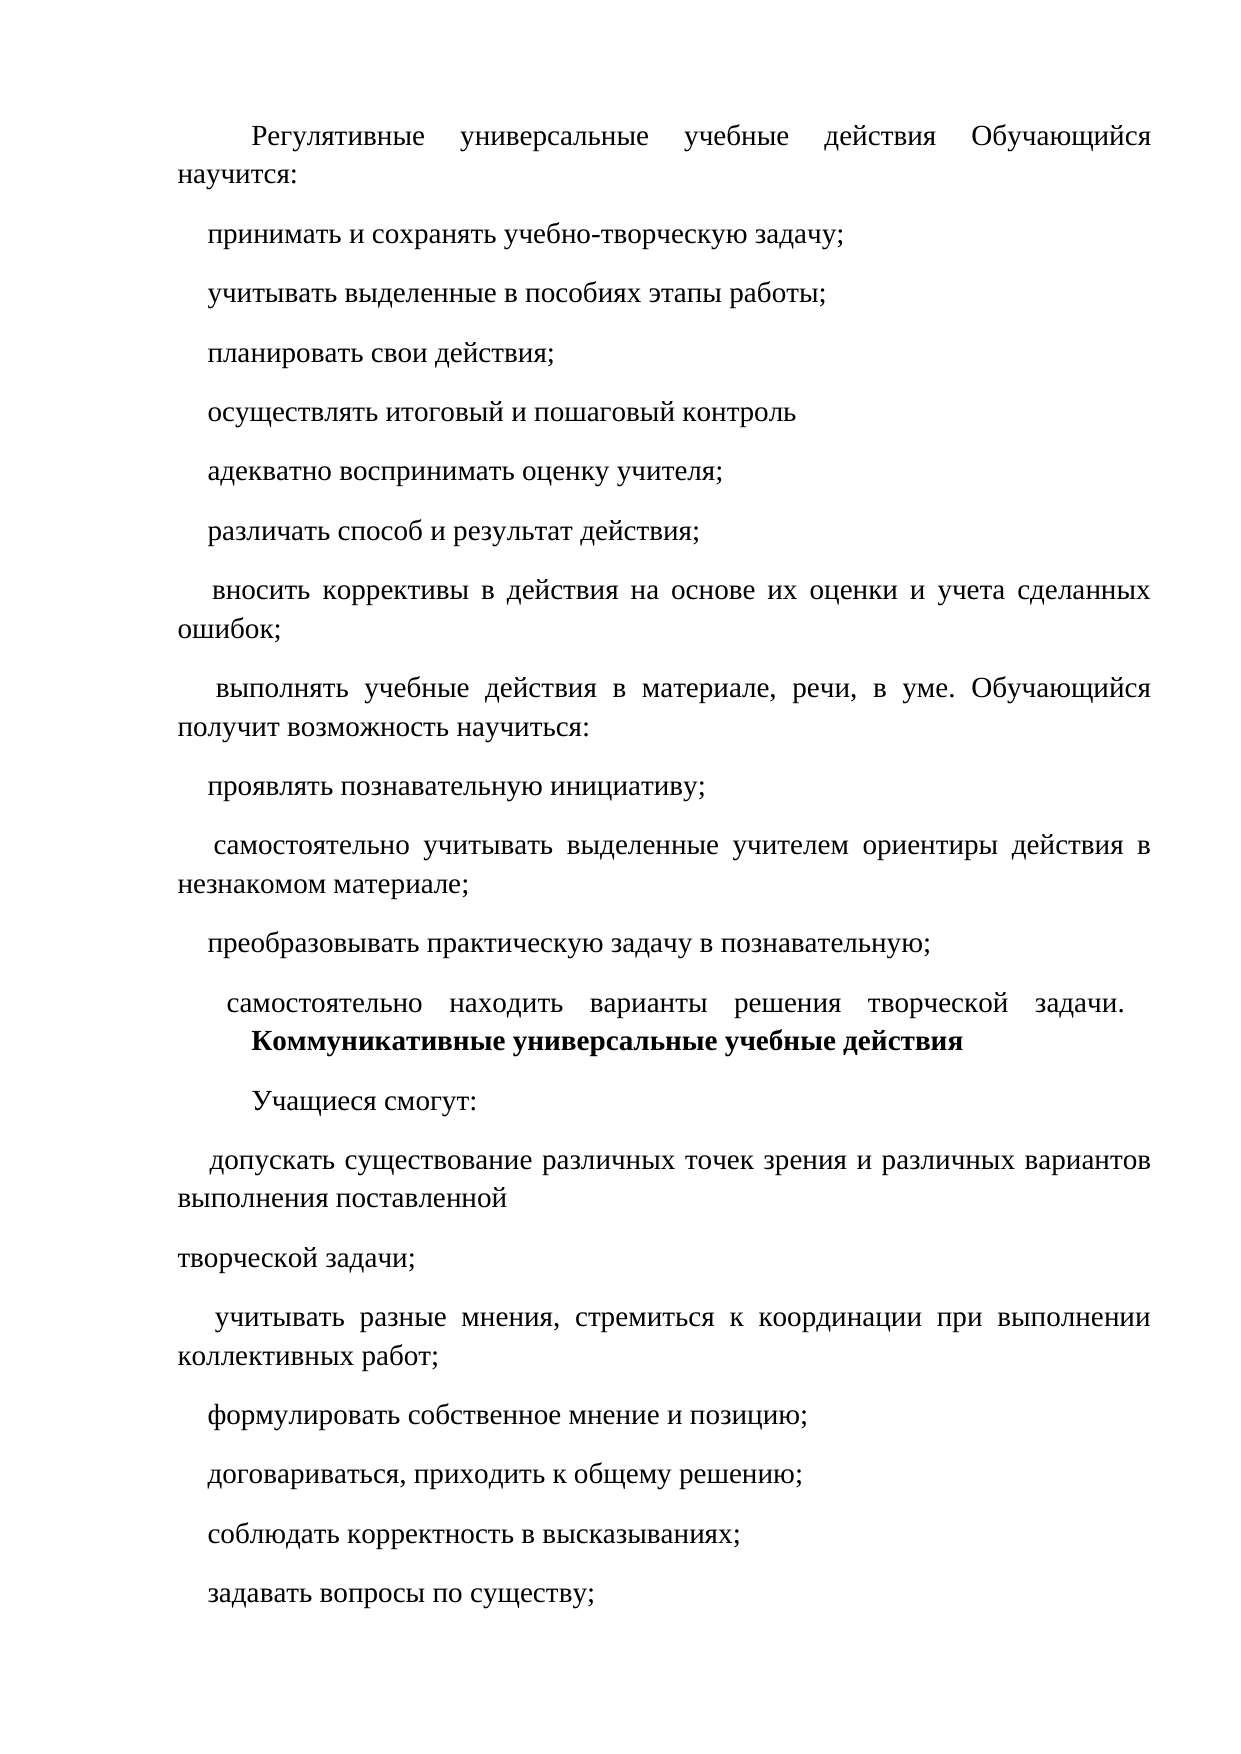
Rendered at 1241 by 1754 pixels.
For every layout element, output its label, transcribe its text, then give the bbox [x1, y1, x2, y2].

text  задавать вопросы по существу; [177, 1575, 1152, 1609]
text  самостоятельно учитывать выделенные учителем ориентиры действия в незнакомом материале; [177, 827, 1152, 899]
text  соблюдать корректность в высказываниях; [177, 1516, 1152, 1549]
text  выполнять учебные действия в материале, речи, в уме. Обучающийся получит возможность научиться: [177, 670, 1152, 742]
text  договариваться, приходить к общему решению; [177, 1457, 1152, 1490]
text  вносить коррективы в действия на основе их оценки и учета сделанных ошибок; [177, 572, 1152, 644]
text  учитывать выделенные в пособиях этапы работы; [177, 275, 1152, 309]
text  формулировать собственное мнение и позицию; [177, 1397, 1152, 1431]
text  учитывать разные мнения, стремиться к координации при выполнении коллективных работ; [177, 1299, 1152, 1371]
text Учащиеся смогут: [177, 1083, 1152, 1116]
text  принимать и сохранять учебно-творческую задачу; [177, 216, 1152, 249]
text  преобразовывать практическую задачу в познавательную; [177, 925, 1152, 959]
text  адекватно воспринимать оценку учителя; [177, 453, 1152, 487]
text  проявлять познавательную инициативу; [177, 768, 1152, 802]
text  различать способ и результат действия; [177, 513, 1152, 546]
text  осуществлять итоговый и пошаговый контроль [177, 394, 1152, 428]
text Регулятивные универсальные учебные действия Обучающийся научится: [177, 118, 1152, 190]
text  самостоятельно находить варианты решения творческой задачи. Коммуникативные универсальные учебные действия [177, 985, 1152, 1057]
text  допускать существование различных точек зрения и различных вариантов выполнения поставленной [177, 1142, 1152, 1214]
text  планировать свои действия; [177, 335, 1152, 368]
text творческой задачи; [177, 1240, 1152, 1273]
